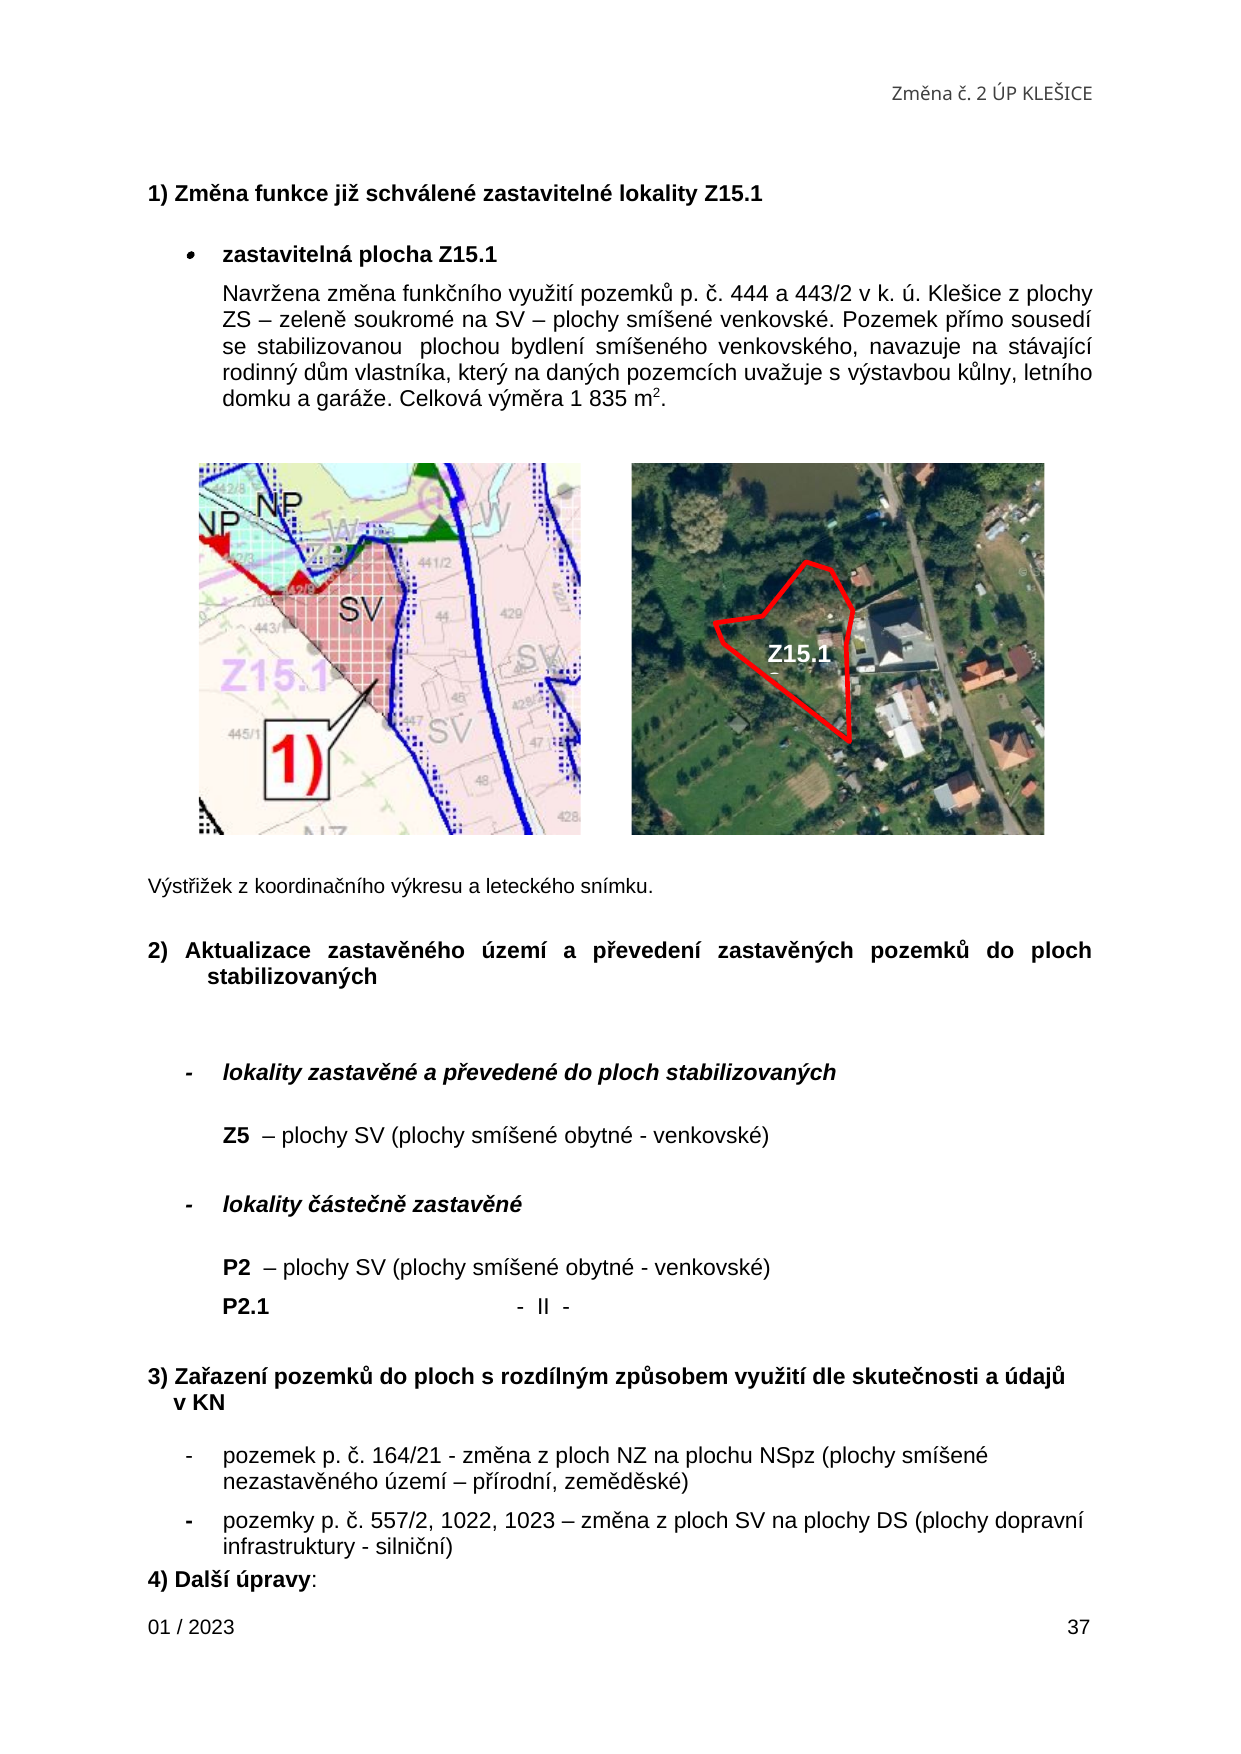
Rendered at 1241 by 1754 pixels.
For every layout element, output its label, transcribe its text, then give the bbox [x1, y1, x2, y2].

picture [631, 463, 1045, 835]
list lokality částečně zastavěné [185, 1191, 1093, 1218]
text 2) Aktualizace zastavěného území a převedení zastavěných pozemků do ploch stabilizovaných [148, 937, 1093, 989]
text P2.1 - II - [222, 1293, 1092, 1319]
text Výstřižek z koordinačního výkresu a leteckého snímku. [148, 874, 1093, 898]
list pozemky p. č. 557/2, 1022, 1023 – změna z ploch SV na plochy DS (plochy dopravní infrastruktury - silniční) [185, 1507, 1093, 1559]
list lokality zastavěné a převedené do ploch stabilizovaných [185, 1059, 1093, 1085]
text P2 – plochy SV (plochy smíšené obytné - venkovské) [223, 1254, 1092, 1281]
text v KN [148, 1389, 1093, 1415]
text 4) Další úpravy: [148, 1566, 1093, 1592]
picture [198, 463, 581, 835]
list pozemek p. č. 164/21 - změna z ploch NZ na plochu NSpz (plochy smíšené nezastavěného území – přírodní, zeměděské) [185, 1442, 1092, 1494]
list zastavitelná plocha Z15.1 [185, 241, 1092, 267]
text Z5 – plochy SV (plochy smíšené obytné - venkovské) [223, 1122, 1092, 1148]
text 1) Změna funkce již schválené zastavitelné lokality Z15.1 [148, 180, 1093, 207]
text Navržena změna funkčního využití pozemků p. č. 444 a 443/2 v k. ú. Klešice z plochy ZS – zeleně soukromé na SV – plochy smíšené venkovské. Pozemek přímo sousedí se stabilizovanou plochou bydlení smíšeného venkovského, navazuje na stávající rodinný dům vlastníka, který na daných pozemcích uvažuje s výstavbou kůlny, letního domku a garáže. Celková výměra 1 835 m2. [222, 280, 1092, 412]
text 3) Zařazení pozemků do ploch s rozdílným způsobem využití dle skutečnosti a údajů [148, 1363, 1093, 1389]
